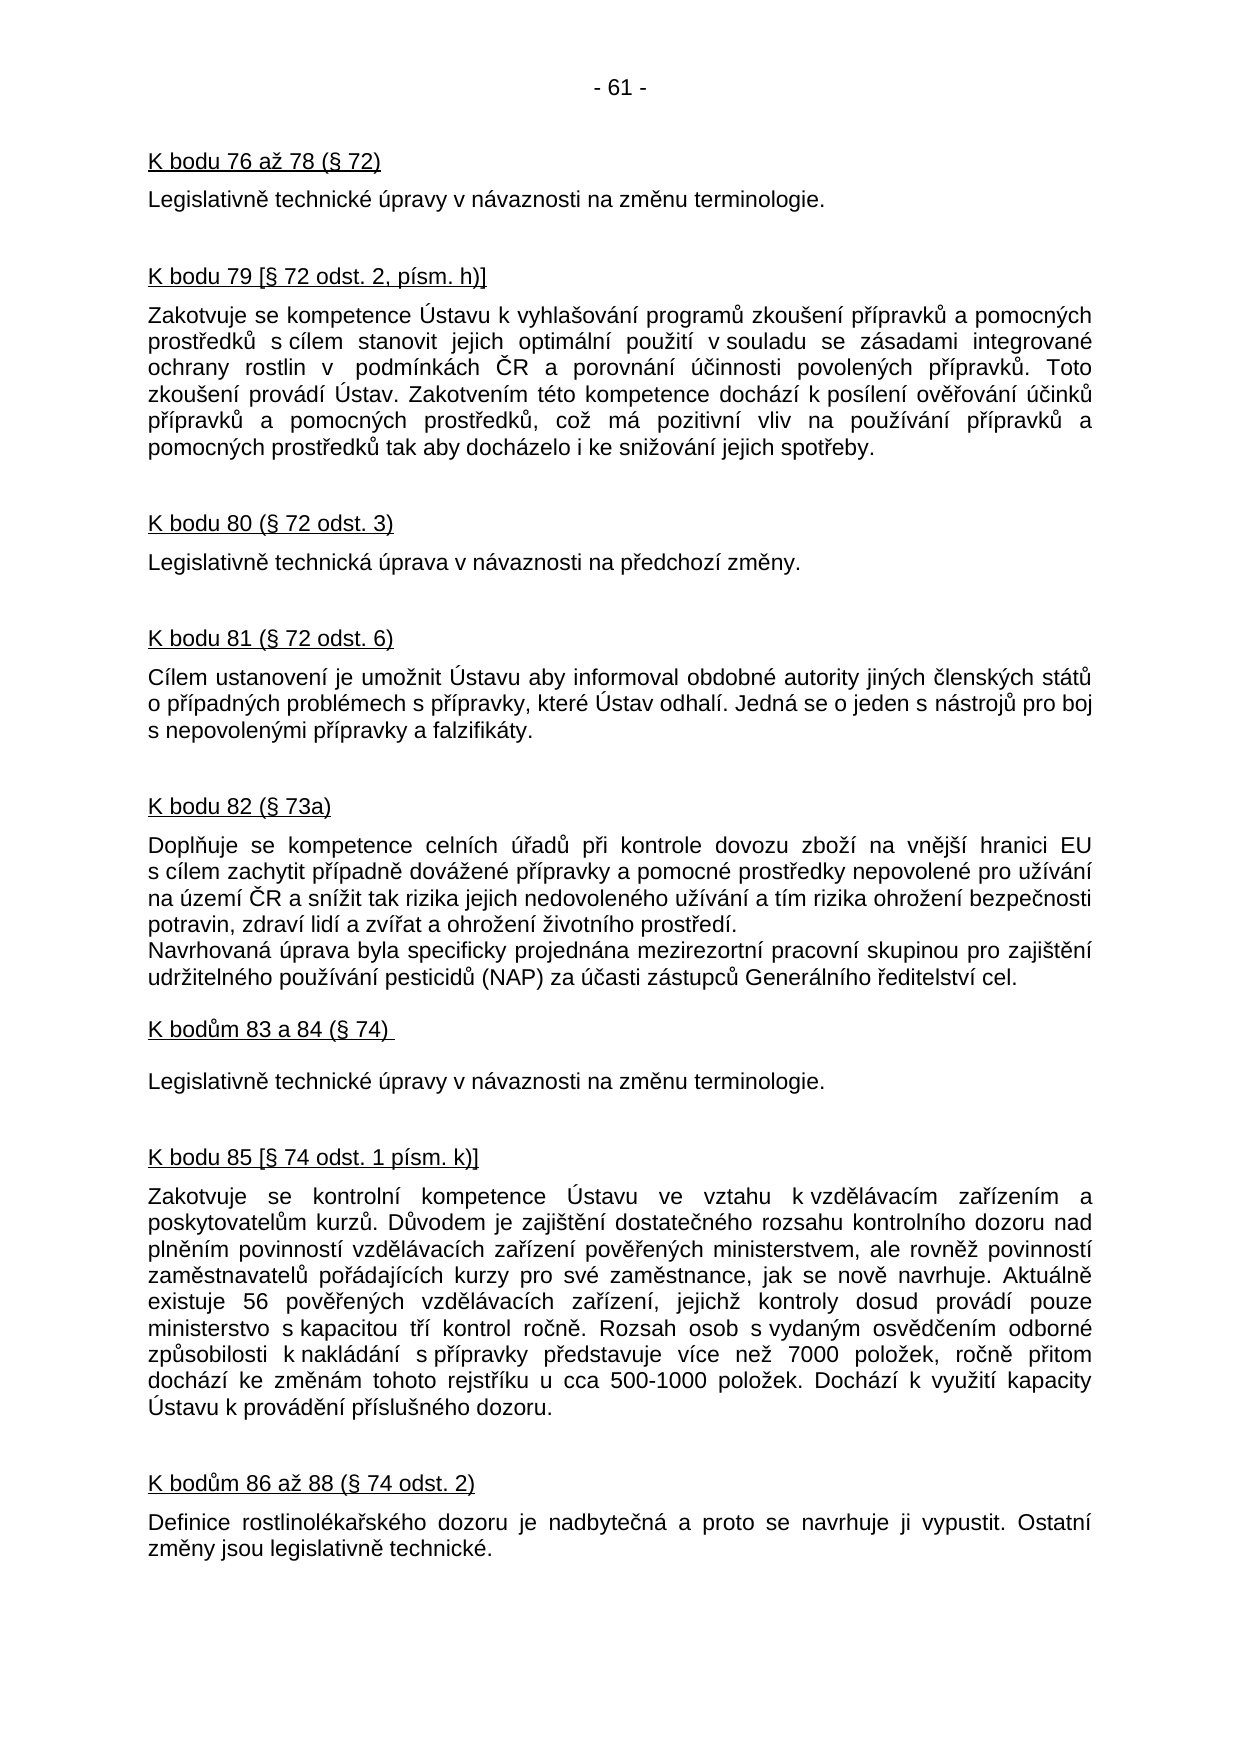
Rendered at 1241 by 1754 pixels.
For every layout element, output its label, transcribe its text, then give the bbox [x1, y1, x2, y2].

list Legislativně technické úpravy v návaznosti na změnu terminologie. [148, 186, 1093, 213]
text Definice rostlinolékařského dozoru je nadbytečná a proto se navrhuje ji vypustit. Ostatní změny jsou legislativně technické. [148, 1509, 1093, 1562]
list K bodu 76 až 78 (§ 72) [148, 148, 1093, 174]
list K bodu 80 (§ 72 odst. 3) [148, 510, 1093, 536]
text Doplňuje se kompetence celních úřadů při kontrole dovozu zboží na vnější hranici EU s cílem zachytit případně dovážené přípravky a pomocné prostředky nepovolené pro užívání na území ČR a snížit tak rizika jejich nedovoleného užívání a tím rizika ohrožení bezpečnosti potravin, zdraví lidí a zvířat a ohrožení životního prostředí. [148, 832, 1093, 937]
text Zakotvuje se kontrolní kompetence Ústavu ve vztahu k vzdělávacím zařízením a poskytovatelům kurzů. Důvodem je zajištění dostatečného rozsahu kontrolního dozoru nad plněním povinností vzdělávacích zařízení pověřených ministerstvem, ale rovněž povinností zaměstnavatelů pořádajících kurzy pro své zaměstnance, jak se nově navrhuje. Aktuálně existuje 56 pověřených vzdělávacích zařízení, jejichž kontroly dosud provádí pouze ministerstvo s kapacitou tří kontrol ročně. Rozsah osob s vydaným osvědčením odborné způsobilosti k nakládání s přípravky představuje více než 7000 položek, ročně přitom dochází ke změnám tohoto rejstříku u cca 500-1000 položek. Dochází k využití kapacity Ústavu k provádění příslušného dozoru. [148, 1183, 1093, 1420]
list K bodu 79 [§ 72 odst. 2, písm. h)] [148, 263, 1093, 289]
text Legislativně technické úpravy v návaznosti na změnu terminologie. [148, 1068, 1093, 1094]
text K bodům 83 a 84 (§ 74) [148, 1016, 1093, 1043]
list K bodům 86 až 88 (§ 74 odst. 2) [148, 1470, 1093, 1496]
list K bodu 82 (§ 73a) [148, 793, 1093, 819]
list K bodu 81 (§ 72 odst. 6) [148, 625, 1093, 651]
text Cílem ustanovení je umožnit Ústavu aby informoval obdobné autority jiných členských států o případných problémech s přípravky, které Ústav odhalí. Jedná se o jeden s nástrojů pro boj s nepovolenými přípravky a falzifikáty. [148, 664, 1093, 743]
list Navrhovaná úprava byla specificky projednána mezirezortní pracovní skupinou pro zajištění udržitelného používání pesticidů (NAP) za účasti zástupců Generálního ředitelství cel. [148, 937, 1093, 990]
text Zakotvuje se kompetence Ústavu k vyhlašování programů zkoušení přípravků a pomocných prostředků s cílem stanovit jejich optimální použití v souladu se zásadami integrované ochrany rostlin v podmínkách ČR a porovnání účinnosti povolených přípravků. Toto zkoušení provádí Ústav. Zakotvením této kompetence dochází k posílení ověřování účinků přípravků a pomocných prostředků, což má pozitivní vliv na používání přípravků a pomocných prostředků tak aby docházelo i ke snižování jejich spotřeby. [148, 302, 1093, 460]
list Legislativně technická úprava v návaznosti na předchozí změny. [148, 549, 1093, 575]
list K bodu 85 [§ 74 odst. 1 písm. k)] [148, 1144, 1093, 1170]
